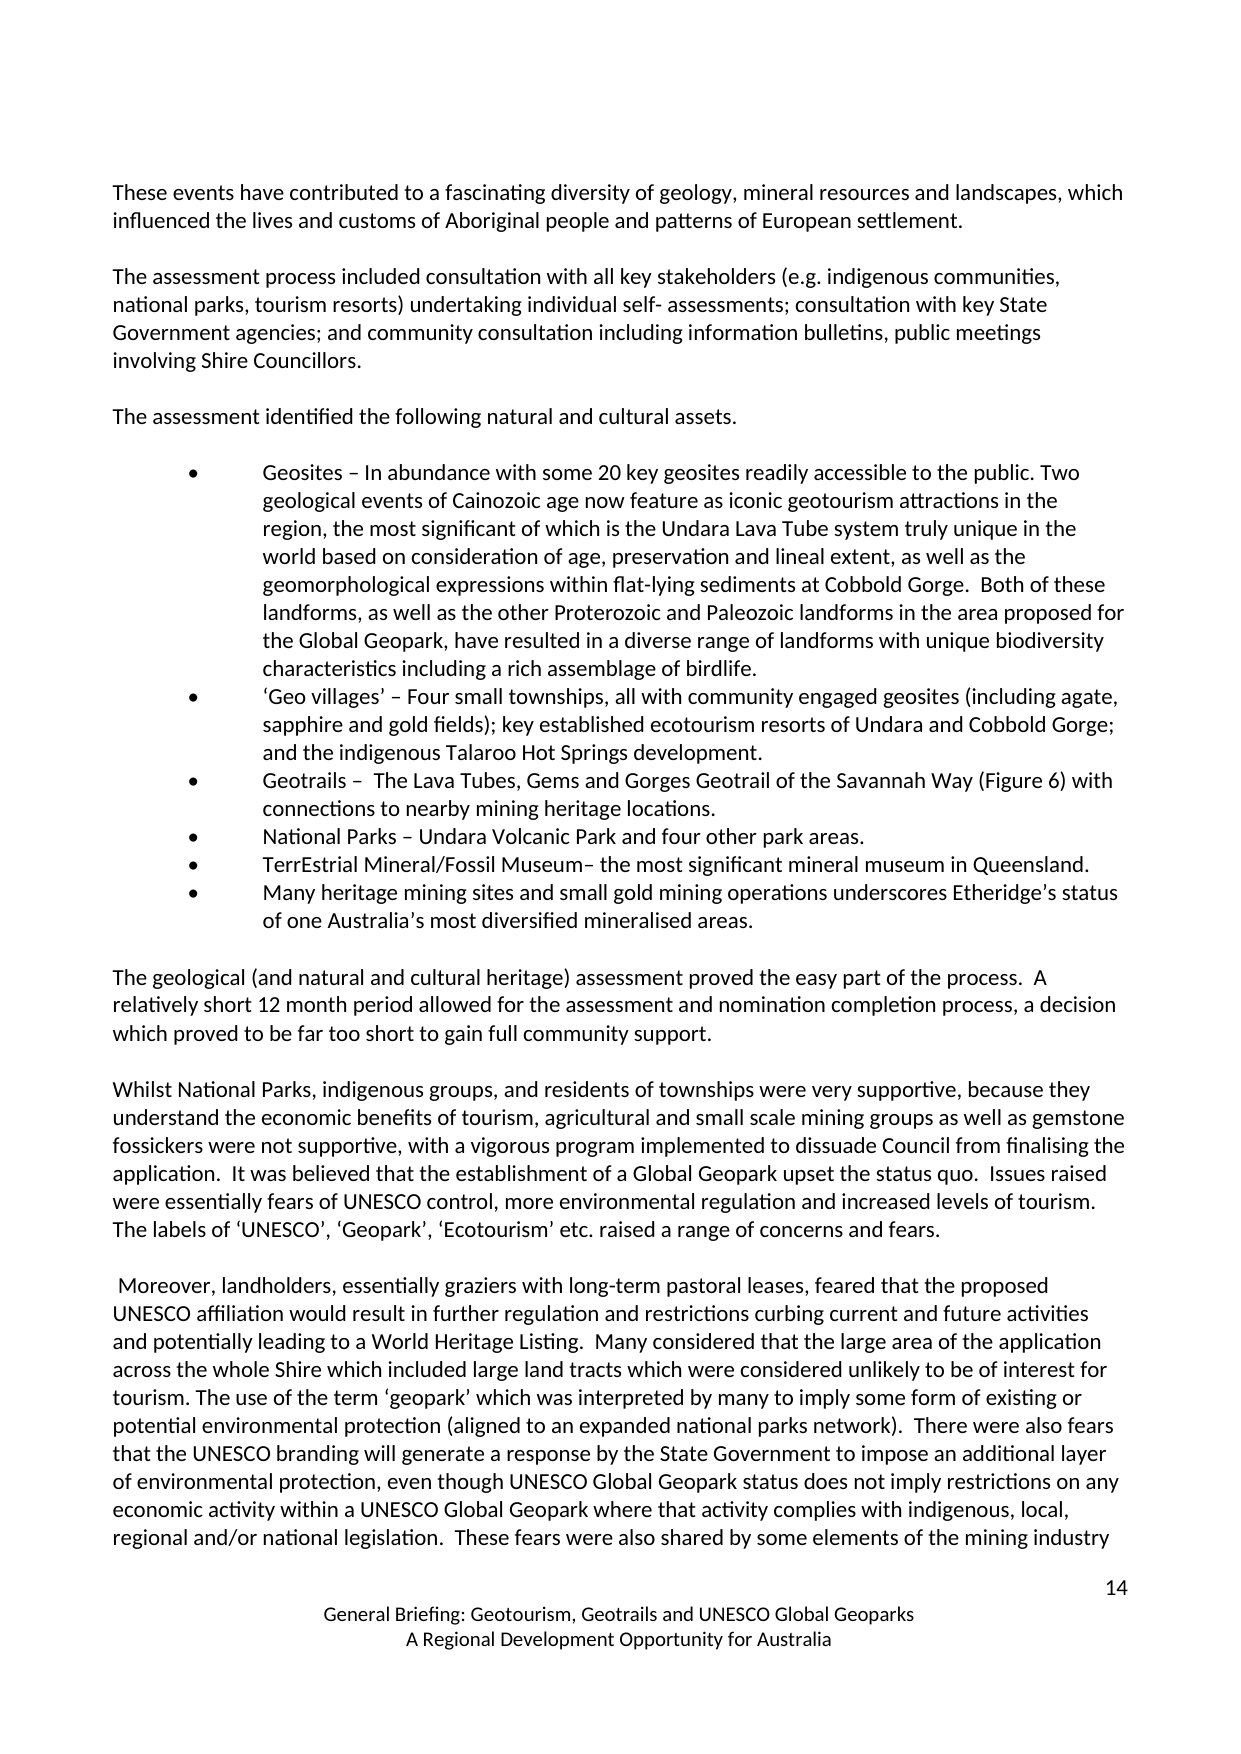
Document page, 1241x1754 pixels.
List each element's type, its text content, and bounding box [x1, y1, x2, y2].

text • TerrEstrial Mineral/Fossil Museum– the most significant mineral museum in Queensland. [187, 851, 1128, 878]
text The geological (and natural and cultural heritage) assessment proved the easy part of the process. A relatively short 12 month period allowed for the assessment and nomination completion process, a decision which proved to be far too short to gain full community support. [112, 963, 1128, 1047]
text The assessment identified the following natural and cultural assets. [112, 402, 1128, 430]
text Whilst National Parks, indigenous groups, and residents of townships were very supportive, because they understand the economic benefits of tourism, agricultural and small scale mining groups as well as gemstone fossickers were not supportive, with a vigorous program implemented to dissuade Council from finalising the application. It was believed that the establishment of a Global Geopark upset the status quo. Issues raised were essentially fears of UNESCO control, more environmental regulation and increased levels of tourism. The labels of ‘UNESCO’, ‘Geopark’, ‘Ecotourism’ etc. raised a range of concerns and fears. [112, 1075, 1128, 1243]
text These events have contributed to a fascinating diversity of geology, mineral resources and landscapes, which influenced the lives and customs of Aboriginal people and patterns of European settlement. [112, 178, 1128, 234]
text The assessment process included consultation with all key stakeholders (e.g. indigenous communities, national parks, tourism resorts) undertaking individual self- assessments; consultation with key State Government agencies; and community consultation including information bulletins, public meetings involving Shire Councillors. [112, 262, 1128, 374]
text • Geosites – In abundance with some 20 key geosites readily accessible to the public. Two geological events of Cainozoic age now feature as iconic geotourism attractions in the region, the most significant of which is the Undara Lava Tube system truly unique in the world based on consideration of age, preservation and lineal extent, as well as the geomorphological expressions within flat-lying sediments at Cobbold Gorge. Both of these landforms, as well as the other Proterozoic and Paleozoic landforms in the area proposed for the Global Geopark, have resulted in a diverse range of landforms with unique biodiversity characteristics including a rich assemblage of birdlife. [187, 458, 1128, 682]
text • ‘Geo villages’ – Four small townships, all with community engaged geosites (including agate, sapphire and gold fields); key established ecotourism resorts of Undara and Cobbold Gorge; and the indigenous Talaroo Hot Springs development. [187, 682, 1128, 766]
text • Many heritage mining sites and small gold mining operations underscores Etheridge’s status of one Australia’s most diversified mineralised areas. [187, 878, 1128, 934]
text • National Parks – Undara Volcanic Park and four other park areas. [187, 822, 1128, 851]
text • Geotrails – The Lava Tubes, Gems and Gorges Geotrail of the Savannah Way (Figure 6) with connections to nearby mining heritage locations. [187, 766, 1128, 822]
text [112, 1271, 1128, 1551]
